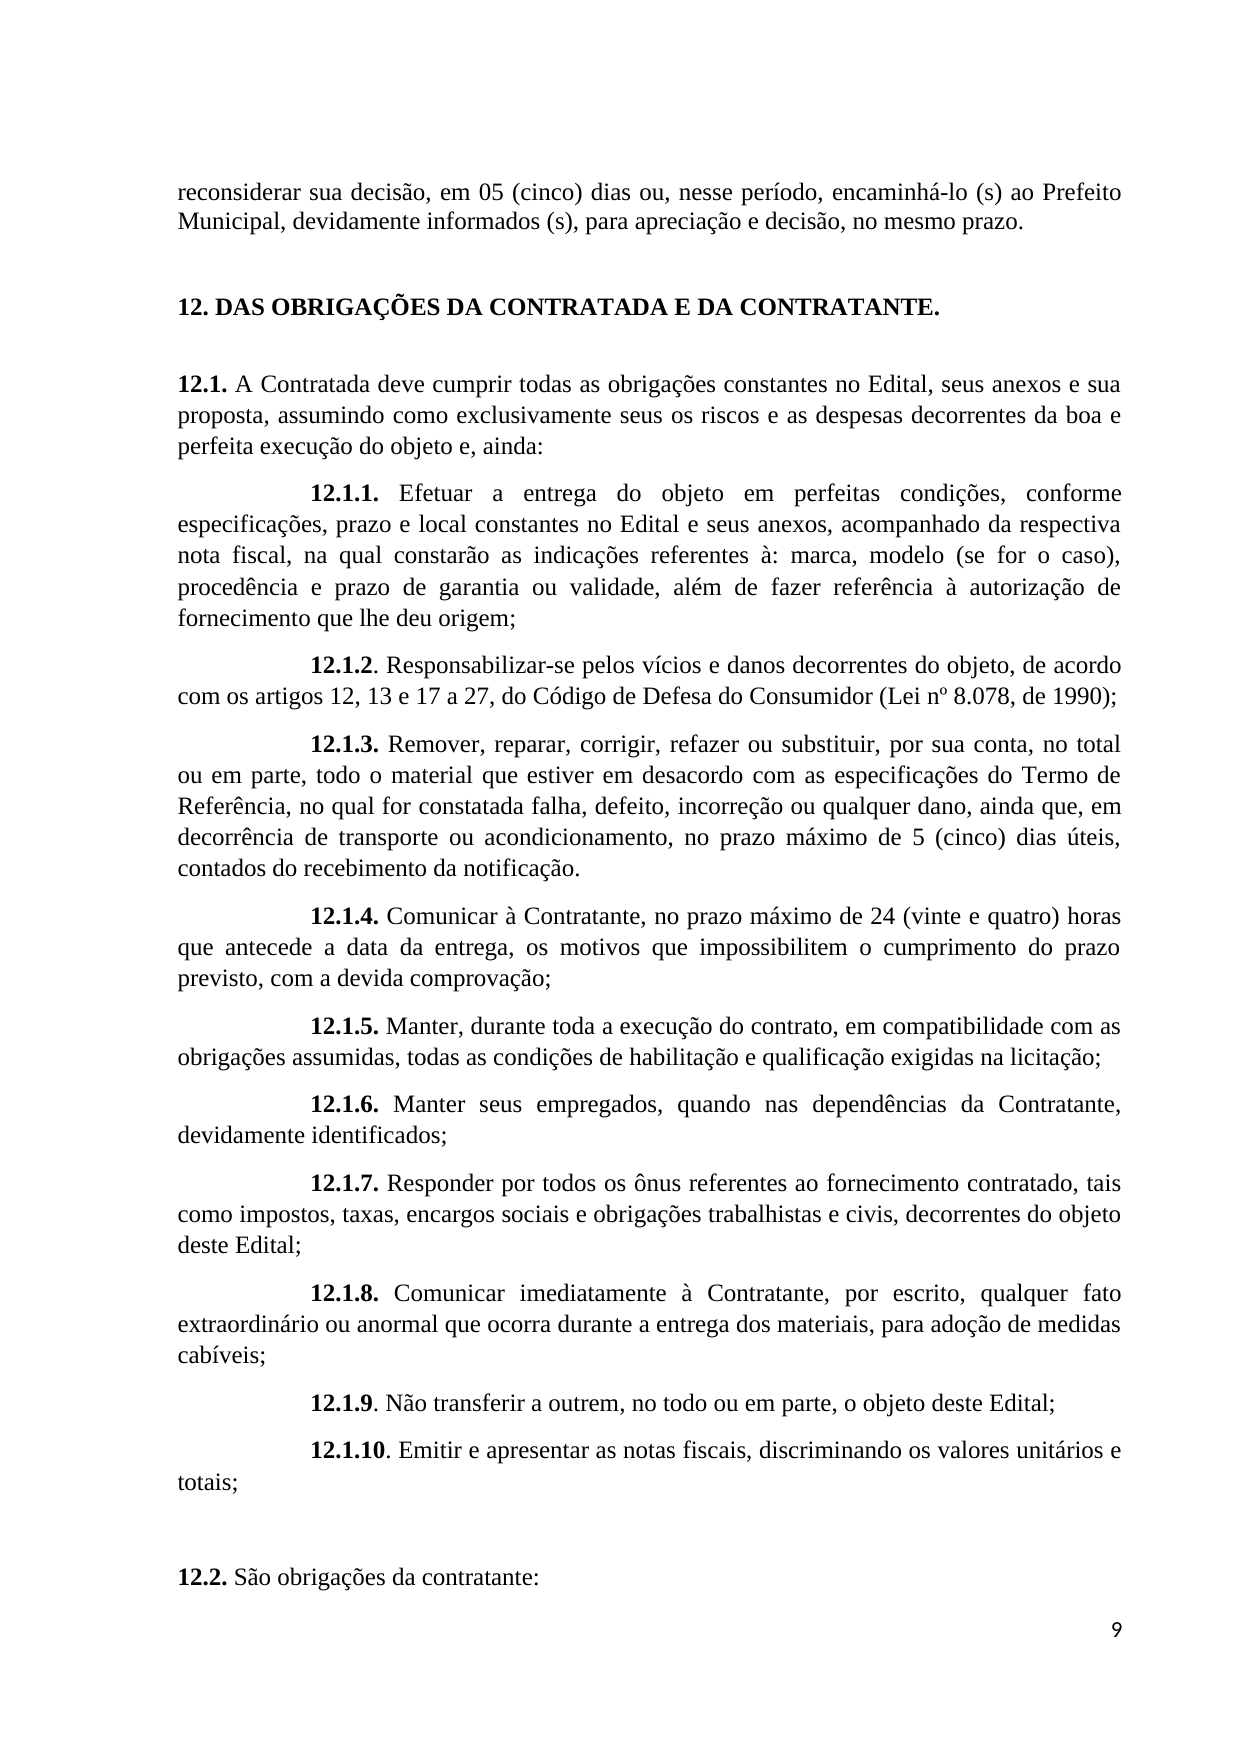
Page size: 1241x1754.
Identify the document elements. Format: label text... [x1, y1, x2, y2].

text 12.1.10. Emitir e apresentar as notas fiscais, discriminando os valores unitários e totais; [177, 1436, 1122, 1495]
text 12.1.3. Remover, reparar, corrigir, refazer ou substituir, por sua conta, no total ou em parte, todo o material que estiver em desacordo com as especificações do Termo de Referência, no qual for constatada falha, defeito, incorreção ou qualquer dano, ainda que, em decorrência de transporte ou acondicionamento, no prazo máximo de 5 (cinco) dias úteis, contados do recebimento da notificação. [177, 729, 1122, 882]
text 12.1.6. Manter seus empregados, quando nas dependências da Contratante, devidamente identificados; [177, 1089, 1122, 1149]
text 12.1.8. Comunicar imediatamente à Contratante, por escrito, qualquer fato extraordinário ou anormal que ocorra durante a entrega dos materiais, para adoção de medidas cabíveis; [177, 1278, 1122, 1369]
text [177, 177, 1122, 235]
text 12.1.2. Responsabilizar-se pelos vícios e danos decorrentes do objeto, de acordo com os artigos 12, 13 e 17 a 27, do Código de Defesa do Consumidor (Lei nº 8.078, de 1990); [177, 650, 1122, 710]
text 12. DAS OBRIGAÇÕES DA CONTRATADA E DA CONTRATANTE. [177, 292, 1122, 321]
text 12.1.9. Não transferir a outrem, no todo ou em parte, o objeto deste Edital; [177, 1388, 1122, 1417]
text 12.1.7. Responder por todos os ônus referentes ao fornecimento contratado, tais como impostos, taxas, encargos sociais e obrigações trabalhistas e civis, decorrentes do objeto deste Edital; [177, 1168, 1122, 1259]
text 12.2. São obrigações da contratante: [177, 1562, 1122, 1591]
text 12.1.1. Efetuar a entrega do objeto em perfeitas condições, conforme especificações, prazo e local constantes no Edital e seus anexos, acompanhado da respectiva nota fiscal, na qual constarão as indicações referentes à: marca, modelo (se for o caso), procedência e prazo de garantia ou validade, além de fazer referência à autorização de fornecimento que lhe deu origem; [177, 478, 1122, 631]
text 12.1. A Contratada deve cumprir todas as obrigações constantes no Edital, seus anexos e sua proposta, assumindo como exclusivamente seus os riscos e as despesas decorrentes da boa e perfeita execução do objeto e, ainda: [177, 369, 1122, 459]
text 12.1.5. Manter, durante toda a execução do contrato, em compatibilidade com as obrigações assumidas, todas as condições de habilitação e qualificação exigidas na licitação; [177, 1011, 1122, 1071]
text 12.1.4. Comunicar à Contratante, no prazo máximo de 24 (vinte e quatro) horas que antecede a data da entrega, os motivos que impossibilitem o cumprimento do prazo previsto, com a devida comprovação; [177, 901, 1122, 992]
